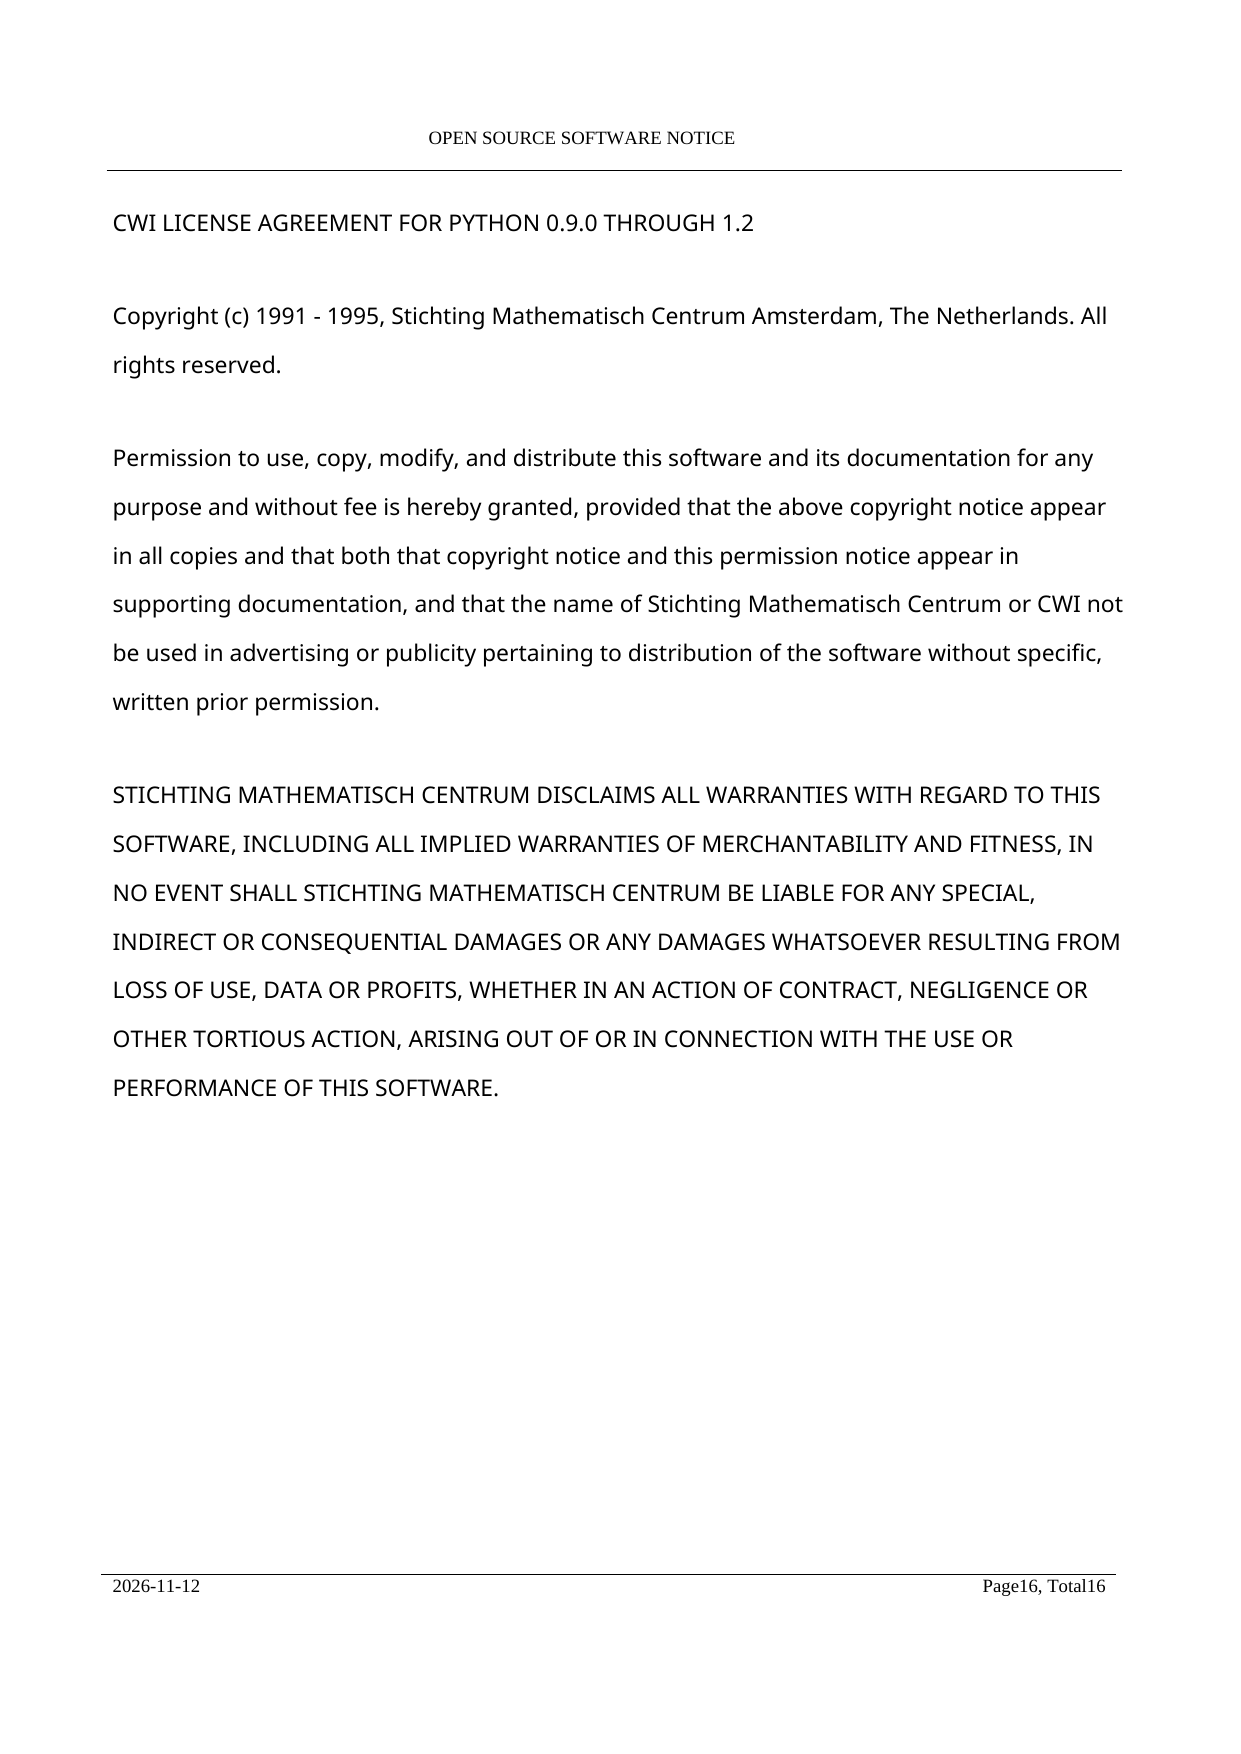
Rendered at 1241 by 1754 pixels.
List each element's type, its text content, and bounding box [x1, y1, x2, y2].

text Copyright (c) 1991 - 1995, Stichting Mathematisch Centrum Amsterdam, The Netherlands. All rights reserved. [112, 299, 1128, 381]
text CWI LICENSE AGREEMENT FOR PYTHON 0.9.0 THROUGH 1.2 [112, 206, 1128, 239]
text STICHTING MATHEMATISCH CENTRUM DISCLAIMS ALL WARRANTIES WITH REGARD TO THIS SOFTWARE, INCLUDING ALL IMPLIED WARRANTIES OF MERCHANTABILITY AND FITNESS, IN NO EVENT SHALL STICHTING MATHEMATISCH CENTRUM BE LIABLE FOR ANY SPECIAL, INDIRECT OR CONSEQUENTIAL DAMAGES OR ANY DAMAGES WHATSOEVER RESULTING FROM LOSS OF USE, DATA OR PROFITS, WHETHER IN AN ACTION OF CONTRACT, NEGLIGENCE OR OTHER TORTIOUS ACTION, ARISING OUT OF OR IN CONNECTION WITH THE USE OR PERFORMANCE OF THIS SOFTWARE. [112, 778, 1128, 1103]
text Permission to use, copy, modify, and distribute this software and its documentation for any purpose and without fee is hereby granted, provided that the above copyright notice appear in all copies and that both that copyright notice and this permission notice appear in supporting documentation, and that the name of Stichting Mathematisch Centrum or CWI not be used in advertising or publicity pertaining to distribution of the software without specific, written prior permission. [112, 442, 1128, 718]
